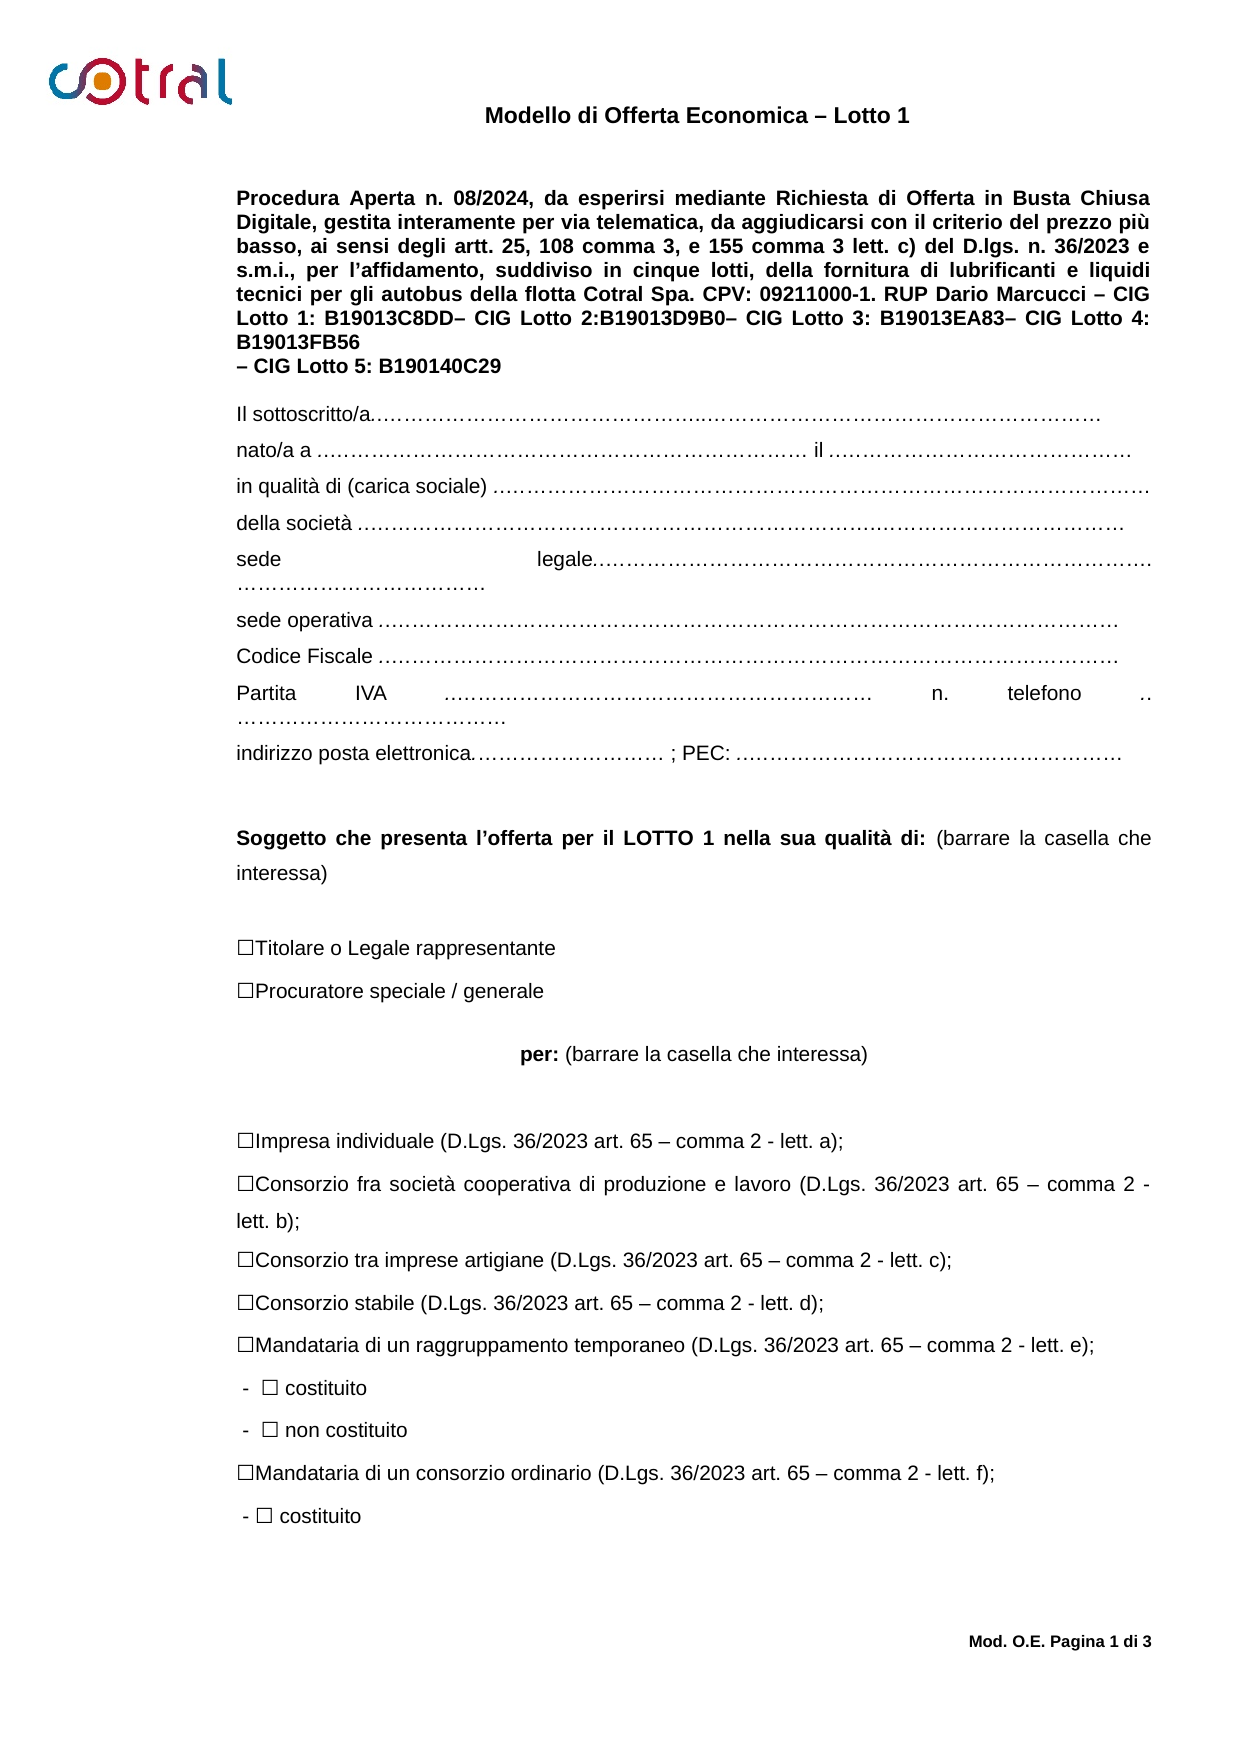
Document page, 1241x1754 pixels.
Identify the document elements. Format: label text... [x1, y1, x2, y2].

text nato/a a . il . [236, 438, 1152, 462]
text per: (barrare la casella che interessa) [236, 1042, 1152, 1066]
text Titolare o Legale rappresentante [236, 933, 1152, 962]
text sede operativa . [236, 608, 1152, 632]
text Mandataria di un raggruppamento temporaneo (D.Lgs. 36/2023 art. 65 – comma 2 - lett. e); [236, 1330, 1152, 1359]
text Mandataria di un consorzio ordinario (D.Lgs. 36/2023 art. 65 – comma 2 - lett. f); [236, 1458, 1152, 1487]
text Consorzio tra imprese artigiane (D.Lgs. 36/2023 art. 65 – comma 2 - lett. c); [236, 1245, 1152, 1273]
text in qualità di (carica sociale) . [236, 474, 1152, 498]
text sede legale. [236, 547, 1152, 595]
text Il sottoscritto/a. [236, 401, 1152, 425]
picture [3, 4, 277, 158]
text - costituito [236, 1501, 1152, 1529]
text indirizzo posta elettronica. ; PEC: . [236, 741, 1152, 765]
text Impresa individuale (D.Lgs. 36/2023 art. 65 – comma 2 - lett. a); [236, 1126, 1152, 1154]
text Consorzio stabile (D.Lgs. 36/2023 art. 65 – comma 2 - lett. d); [236, 1288, 1152, 1316]
text – CIG Lotto 5: B190140C29 [236, 353, 1152, 377]
text della società . [236, 511, 1152, 535]
text - costituito [236, 1373, 1152, 1401]
text - non costituito [236, 1416, 1152, 1444]
text Consorzio fra società cooperativa di produzione e lavoro (D.Lgs. 36/2023 art. 65 – comma 2 - lett. b); [236, 1169, 1152, 1233]
text Procuratore speciale / generale [236, 976, 1152, 1004]
text Codice Fiscale . [236, 644, 1152, 668]
text Procedura Aperta n. 08/2024, da esperirsi mediante Richiesta di Offerta in Busta Chiusa Digitale, gestita interamente per via telematica, da aggiudicarsi con il criterio del prezzo più basso, ai sensi degli artt. 25, 108 comma 3, e 155 comma 3 lett. c) del D.lgs. n. 36/2023 e s.m.i., per l’affidamento, suddiviso in cinque lotti, della fornitura di lubrificanti e liquidi tecnici per gli autobus della flotta Cotral Spa. CPV: 09211000-1. RUP Dario Marcucci – CIG Lotto 1: B19013C8DD– CIG Lotto 2:B19013D9B0– CIG Lotto 3: B19013EA83– CIG Lotto 4: B19013FB56 [236, 186, 1152, 353]
text Soggetto che presenta l’offerta per il LOTTO 1 nella sua qualità di: (barrare la casella che interessa) [236, 825, 1152, 885]
text Partita IVA . n. telefono . [236, 681, 1152, 728]
